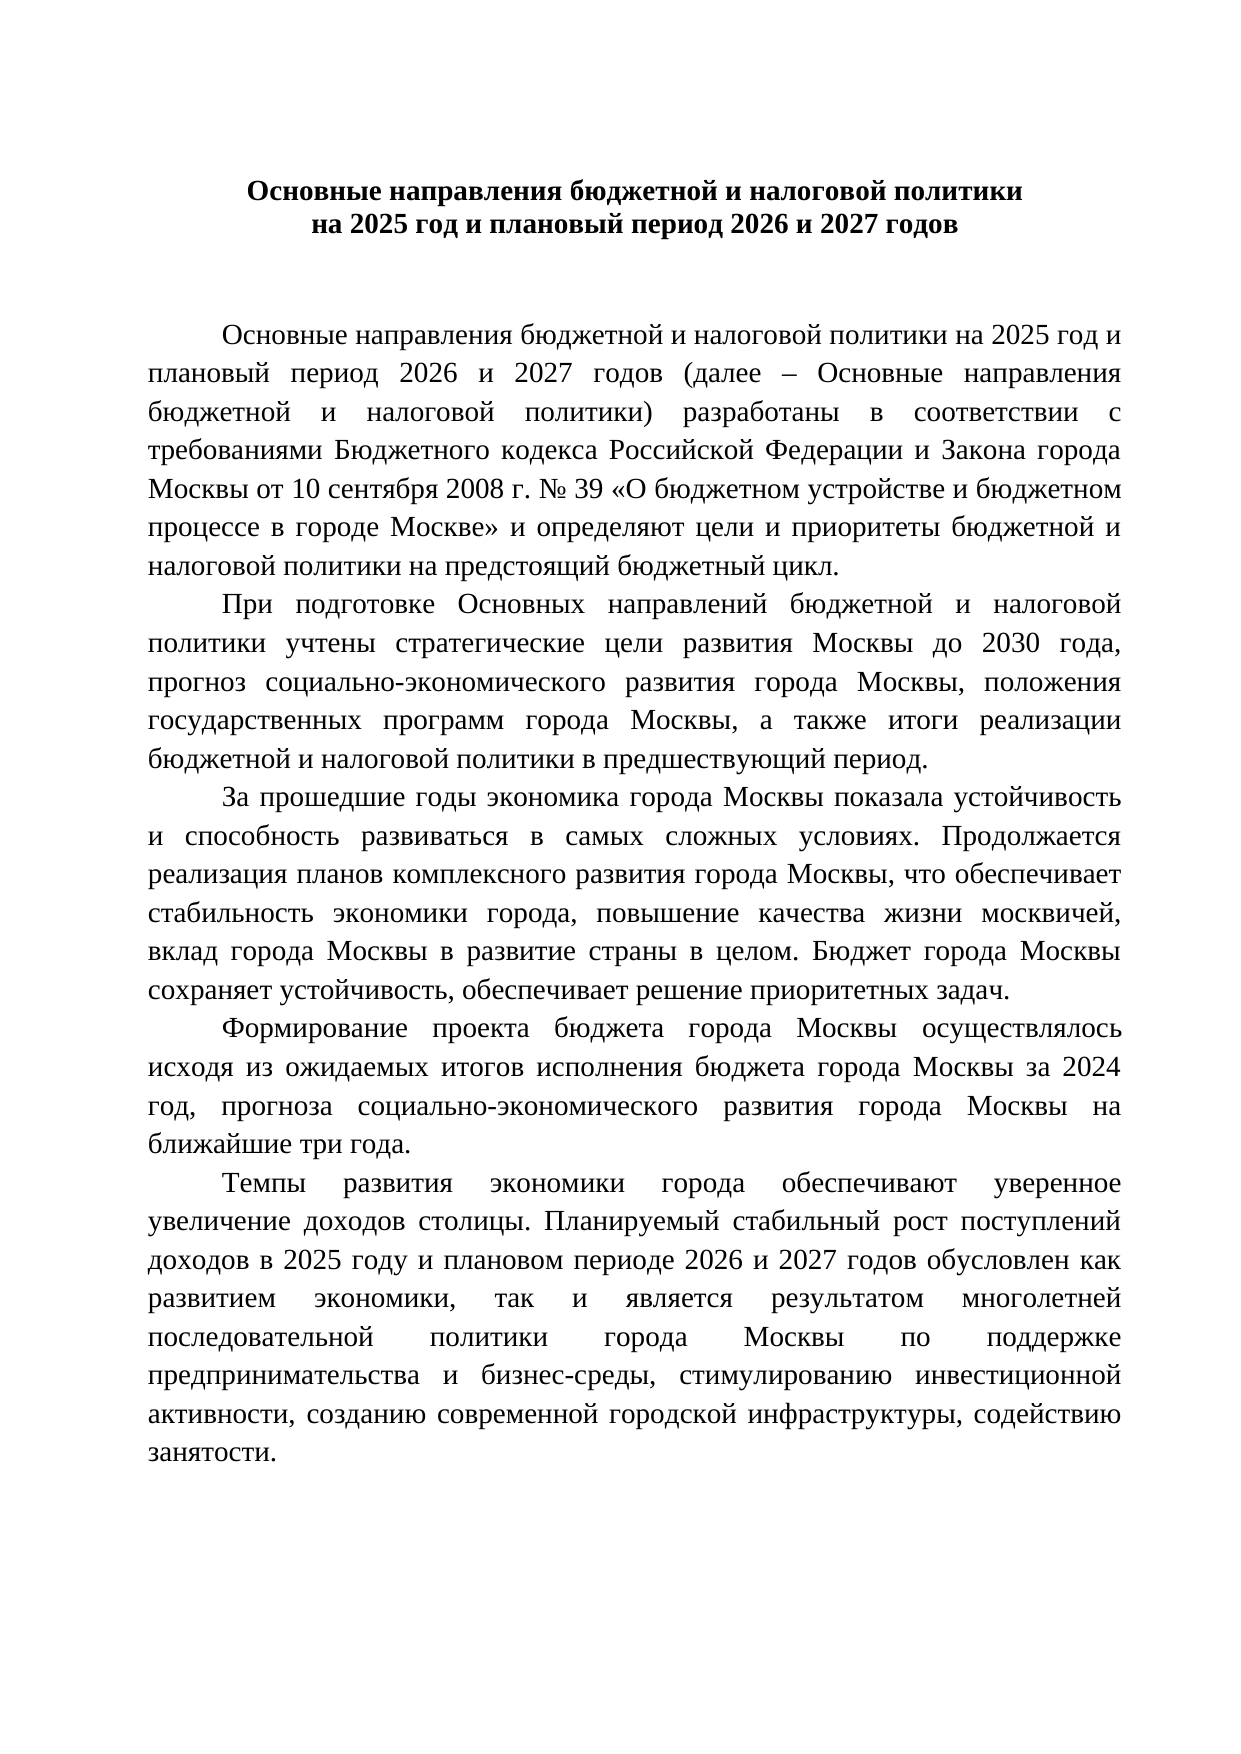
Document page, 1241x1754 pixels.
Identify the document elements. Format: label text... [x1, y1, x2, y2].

text При подготовке Основных направлений бюджетной и налоговой политики учтены стратегические цели развития Москвы до 2030 года, прогноз социально-экономического развития города Москвы, положения государственных программ города Москвы, а также итоги реализации бюджетной и налоговой политики в предшествующий период. [148, 587, 1122, 774]
text За прошедшие годы экономика города Москвы показала устойчивость и способность развиваться в самых сложных условиях. Продолжается реализация планов комплексного развития города Москвы, что обеспечивает стабильность экономики города, повышение качества жизни москвичей, вклад города Москвы в развитие страны в целом. Бюджет города Москвы сохраняет устойчивость, обеспечивает решение приоритетных задач. [148, 779, 1122, 1006]
text Формирование проекта бюджета города Москвы осуществлялось исходя из ожидаемых итогов исполнения бюджета города Москвы за 2024 год, прогноза социально-экономического развития города Москвы на ближайшие три года. [148, 1011, 1122, 1160]
subtitle Основные направления бюджетной и налоговой политики на 2025 год и плановый период 2026 и 2027 годов [148, 173, 1122, 240]
text Основные направления бюджетной и налоговой политики на 2025 год и плановый период 2026 и 2027 годов (далее – Основные направления бюджетной и налоговой политики) разработаны в соответствии с требованиями Бюджетного кодекса Российской Федерации и Закона города Москвы от 10 сентября 2008 г. № 39 «О бюджетном устройстве и бюджетном процессе в городе Москве» и определяют цели и приоритеты бюджетной и налоговой политики на предстоящий бюджетный цикл. [148, 317, 1122, 582]
text Темпы развития экономики города обеспечивают уверенное увеличение доходов столицы. Планируемый стабильный рост поступлений доходов в 2025 году и плановом периоде 2026 и 2027 годов обусловлен как развитием экономики, так и является результатом многолетней последовательной политики города Москвы по поддержке предпринимательства и бизнес-среды, стимулированию инвестиционной активности, созданию современной городской инфраструктуры, содействию занятости. [148, 1165, 1122, 1468]
